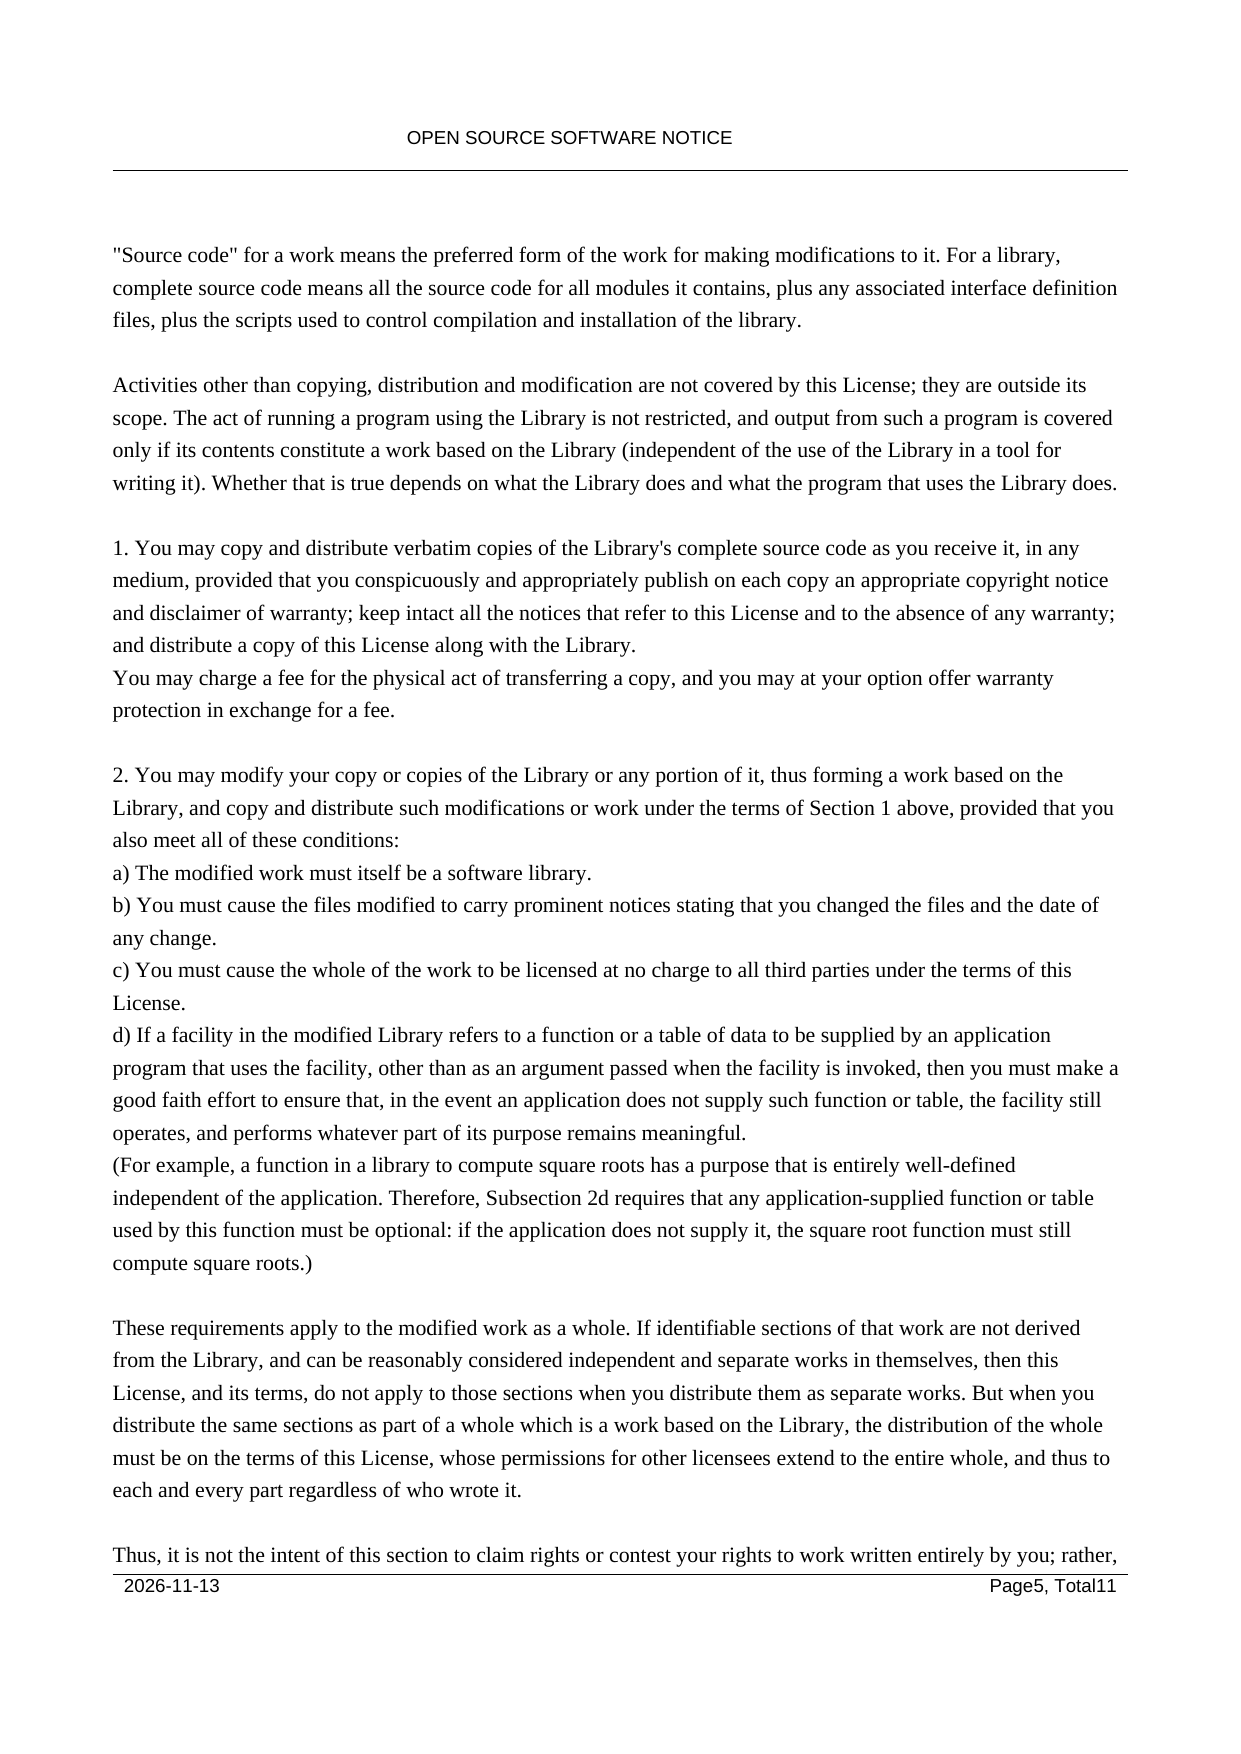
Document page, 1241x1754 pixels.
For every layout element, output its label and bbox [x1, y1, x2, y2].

text [112, 206, 1128, 1571]
